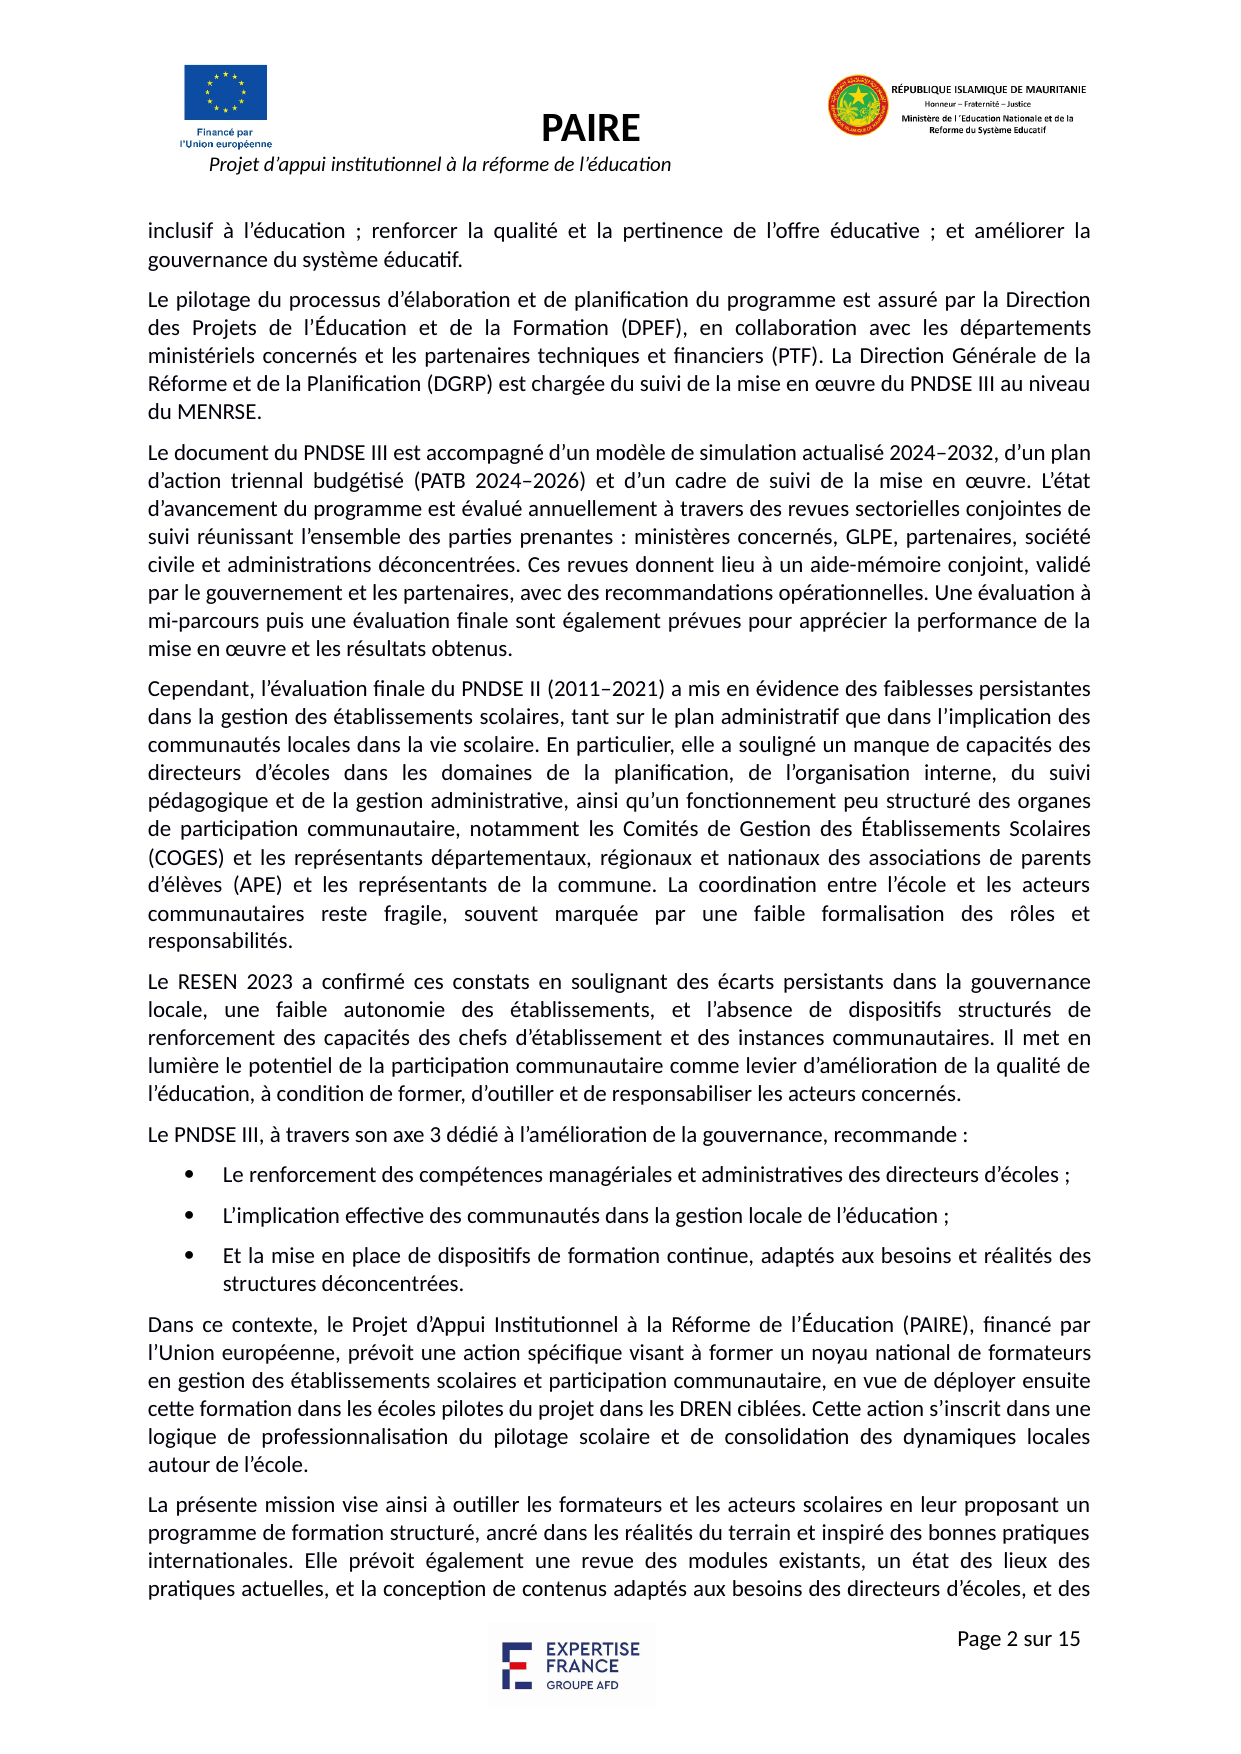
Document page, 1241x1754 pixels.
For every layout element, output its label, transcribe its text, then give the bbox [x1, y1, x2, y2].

text Dans ce contexte, le Projet d’Appui Institutionnel à la Réforme de l’Éducation (PAIRE), financé par l’Union européenne, prévoit une action spécifique visant à former un noyau national de formateurs en gestion des établissements scolaires et participation communautaire, en vue de déployer ensuite cette formation dans les écoles pilotes du projet dans les DREN ciblées. Cette action s’inscrit dans une logique de professionnalisation du pilotage scolaire et de consolidation des dynamiques locales autour de l’école. [148, 1310, 1092, 1478]
picture [826, 73, 1093, 141]
text Le RESEN 2023 a confirmé ces constats en soulignant des écarts persistants dans la gouvernance locale, une faible autonomie des établissements, et l’absence de dispositifs structurés de renforcement des capacités des chefs d’établissement et des instances communautaires. Il met en lumière le potentiel de la participation communautaire comme levier d’amélioration de la qualité de l’éducation, à condition de former, d’outiller et de responsabiliser les acteurs concernés. [148, 967, 1092, 1107]
list L’implication effective des communautés dans la gestion locale de l’éducation ; [185, 1201, 1092, 1229]
text Le pilotage du processus d’élaboration et de planification du programme est assuré par la Direction des Projets de l’Éducation et de la Formation (DPEF), en collaboration avec les départements ministériels concernés et les partenaires techniques et financiers (PTF). La Direction Générale de la Réforme et de la Planification (DGRP) est chargée du suivi de la mise en œuvre du PNDSE III au niveau du MENRSE. [148, 285, 1092, 425]
list Le renforcement des compétences managériales et administratives des directeurs d’écoles ; [185, 1160, 1092, 1188]
text Le PNDSE III, à travers son axe 3 dédié à l’amélioration de la gouvernance, recommande : [148, 1120, 1092, 1148]
picture [174, 54, 275, 154]
text Le document du PNDSE III est accompagné d’un modèle de simulation actualisé 2024–2032, d’un plan d’action triennal budgétisé (PATB 2024–2026) et d’un cadre de suivi de la mise en œuvre. L’état d’avancement du programme est évalué annuellement à travers des revues sectorielles conjointes de suivi réunissant l’ensemble des parties prenantes : ministères concernés, GLPE, partenaires, société civile et administrations déconcentrées. Ces revues donnent lieu à un aide-mémoire conjoint, validé par le gouvernement et les partenaires, avec des recommandations opérationnelles. Une évaluation à mi-parcours puis une évaluation finale sont également prévues pour apprécier la performance de la mise en œuvre et les résultats obtenus. [148, 438, 1092, 662]
picture [488, 1622, 656, 1708]
text Cependant, l’évaluation finale du PNDSE II (2011–2021) a mis en évidence des faiblesses persistantes dans la gestion des établissements scolaires, tant sur le plan administratif que dans l’implication des communautés locales dans la vie scolaire. En particulier, elle a souligné un manque de capacités des directeurs d’écoles dans les domaines de la planification, de l’organisation interne, du suivi pédagogique et de la gestion administrative, ainsi qu’un fonctionnement peu structuré des organes de participation communautaire, notamment les Comités de Gestion des Établissements Scolaires (COGES) et les représentants départementaux, régionaux et nationaux des associations de parents d’élèves (APE) et les représentants de la commune. La coordination entre l’école et les acteurs communautaires reste fragile, souvent marquée par une faible formalisation des rôles et responsabilités. [148, 674, 1092, 955]
list Et la mise en place de dispositifs de formation continue, adaptés aux besoins et réalités des structures déconcentrées. [185, 1241, 1092, 1297]
